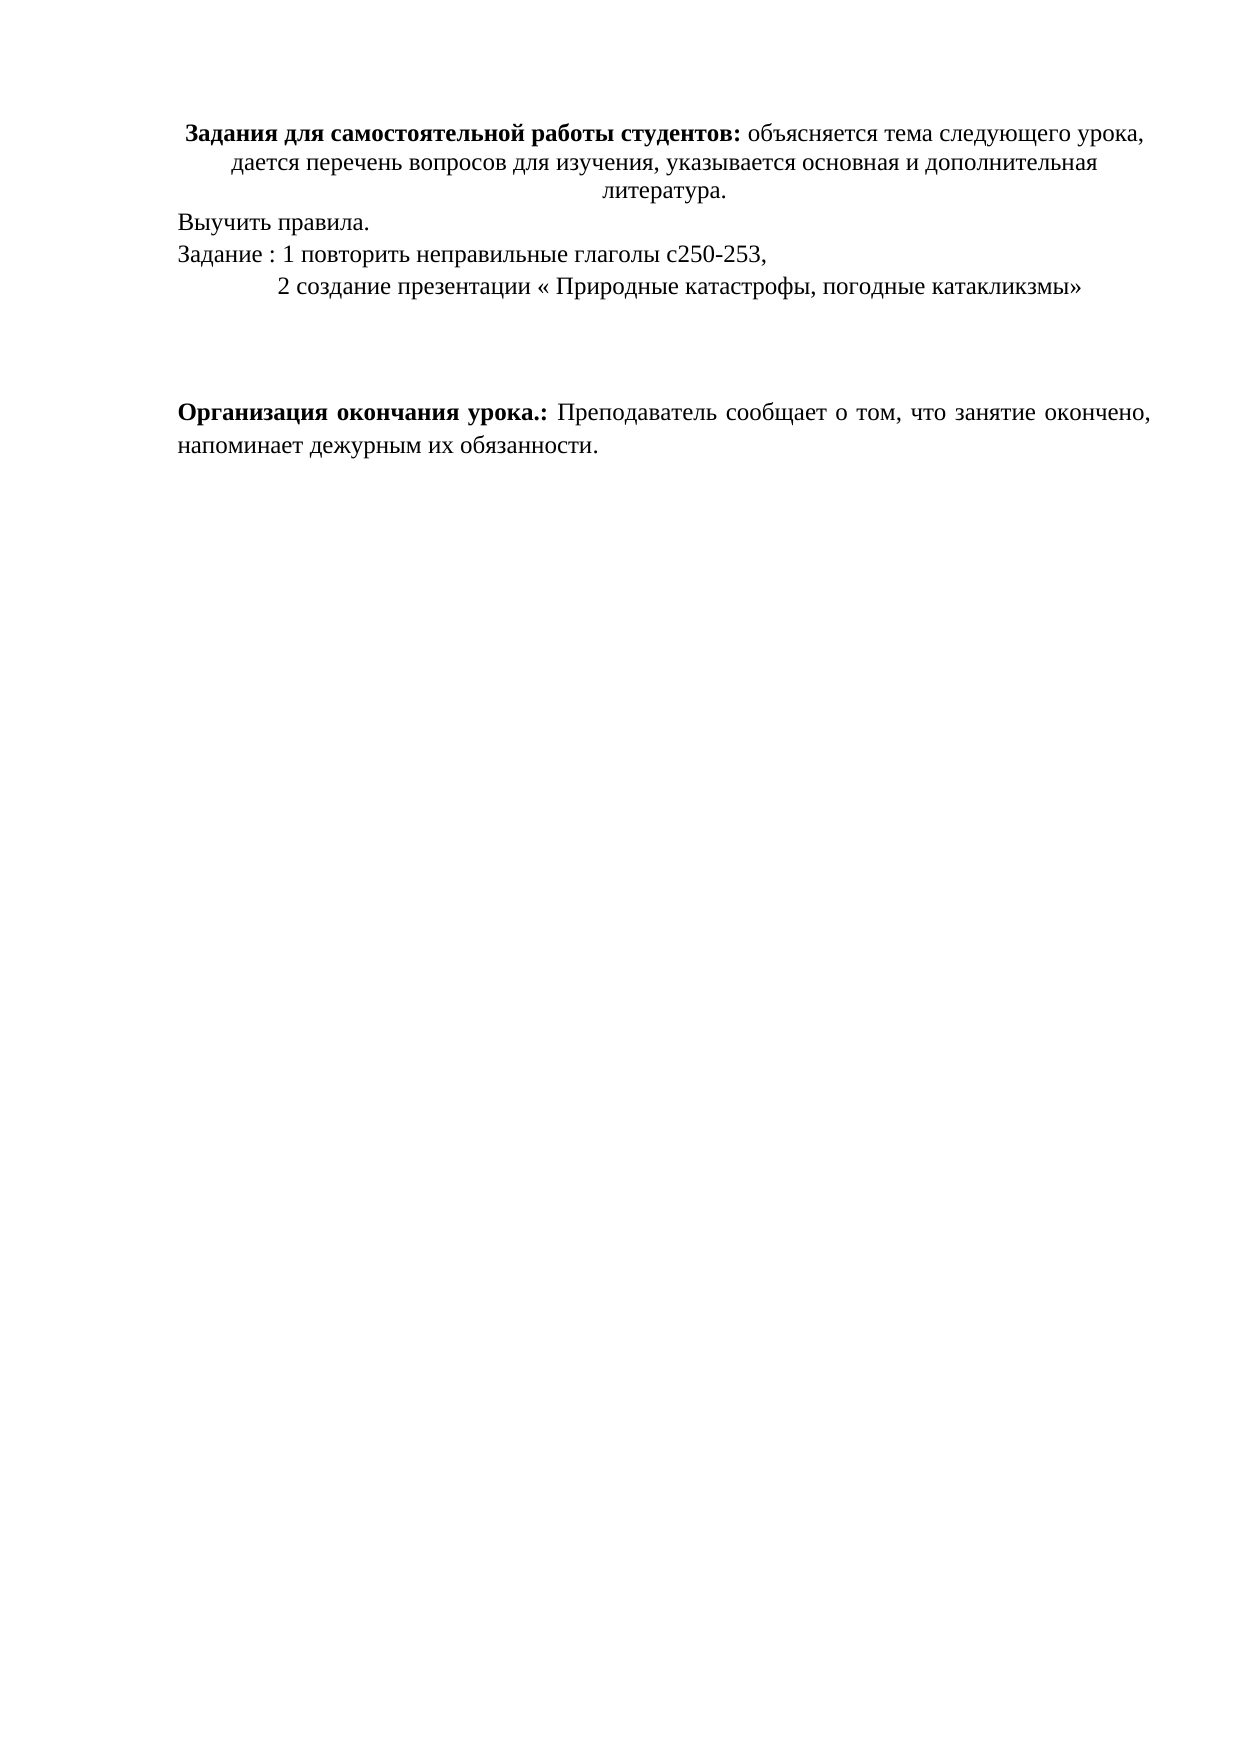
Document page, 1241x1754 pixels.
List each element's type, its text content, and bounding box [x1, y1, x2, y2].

text Задание : 1 повторить неправильные глаголы с250-253, [177, 239, 1152, 268]
text Организация окончания урока.: Преподаватель сообщает о том, что занятие окончено, напоминает дежурным их обязанности. [177, 397, 1152, 458]
text 2 создание презентации « Природные катастрофы, погодные катакликзмы» [177, 271, 1152, 300]
text Выучить правила. [177, 207, 1152, 236]
text Задания для самостоятельной работы студентов: объясняется тема следующего урока, дается перечень вопросов для изучения, указывается основная и дополнительная литература. [177, 118, 1152, 204]
